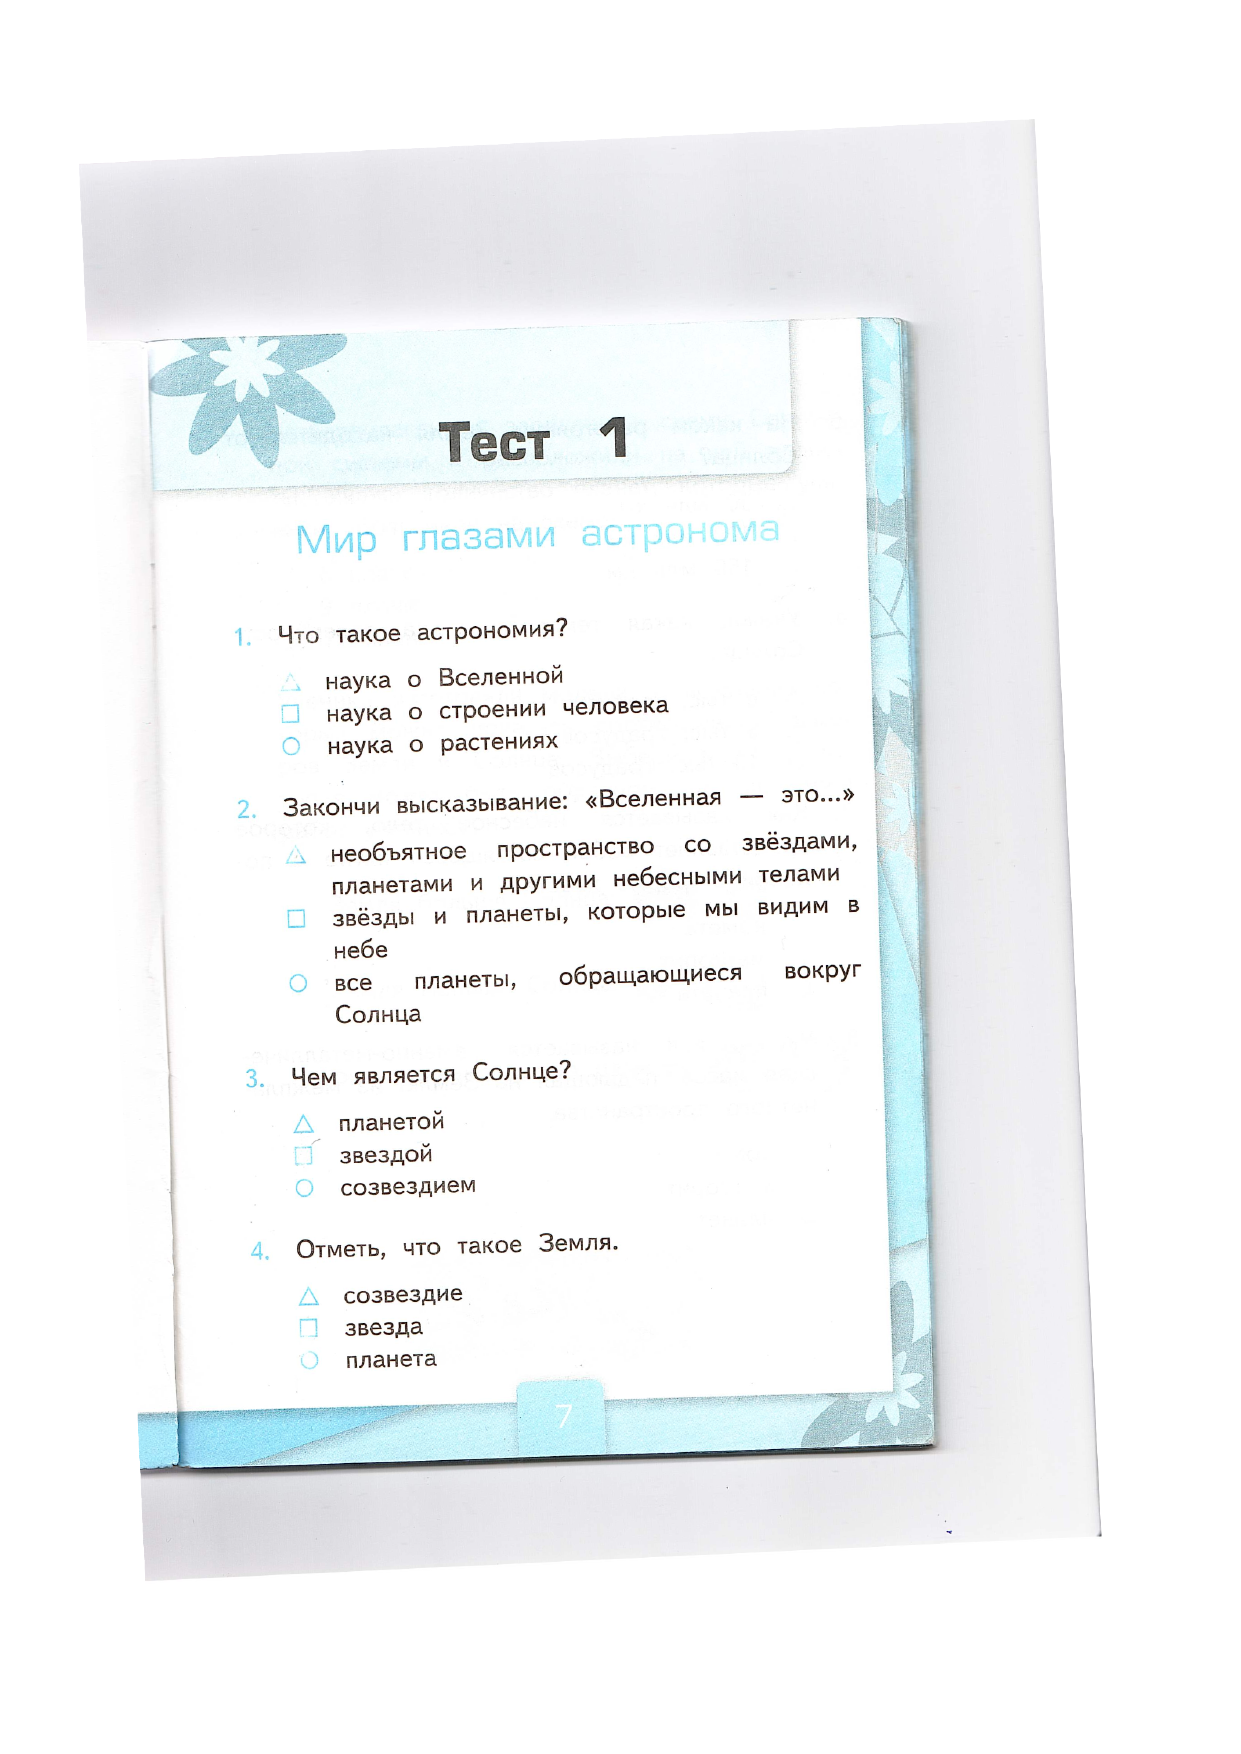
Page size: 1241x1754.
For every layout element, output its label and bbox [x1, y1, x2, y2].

picture [80, 120, 1106, 1590]
